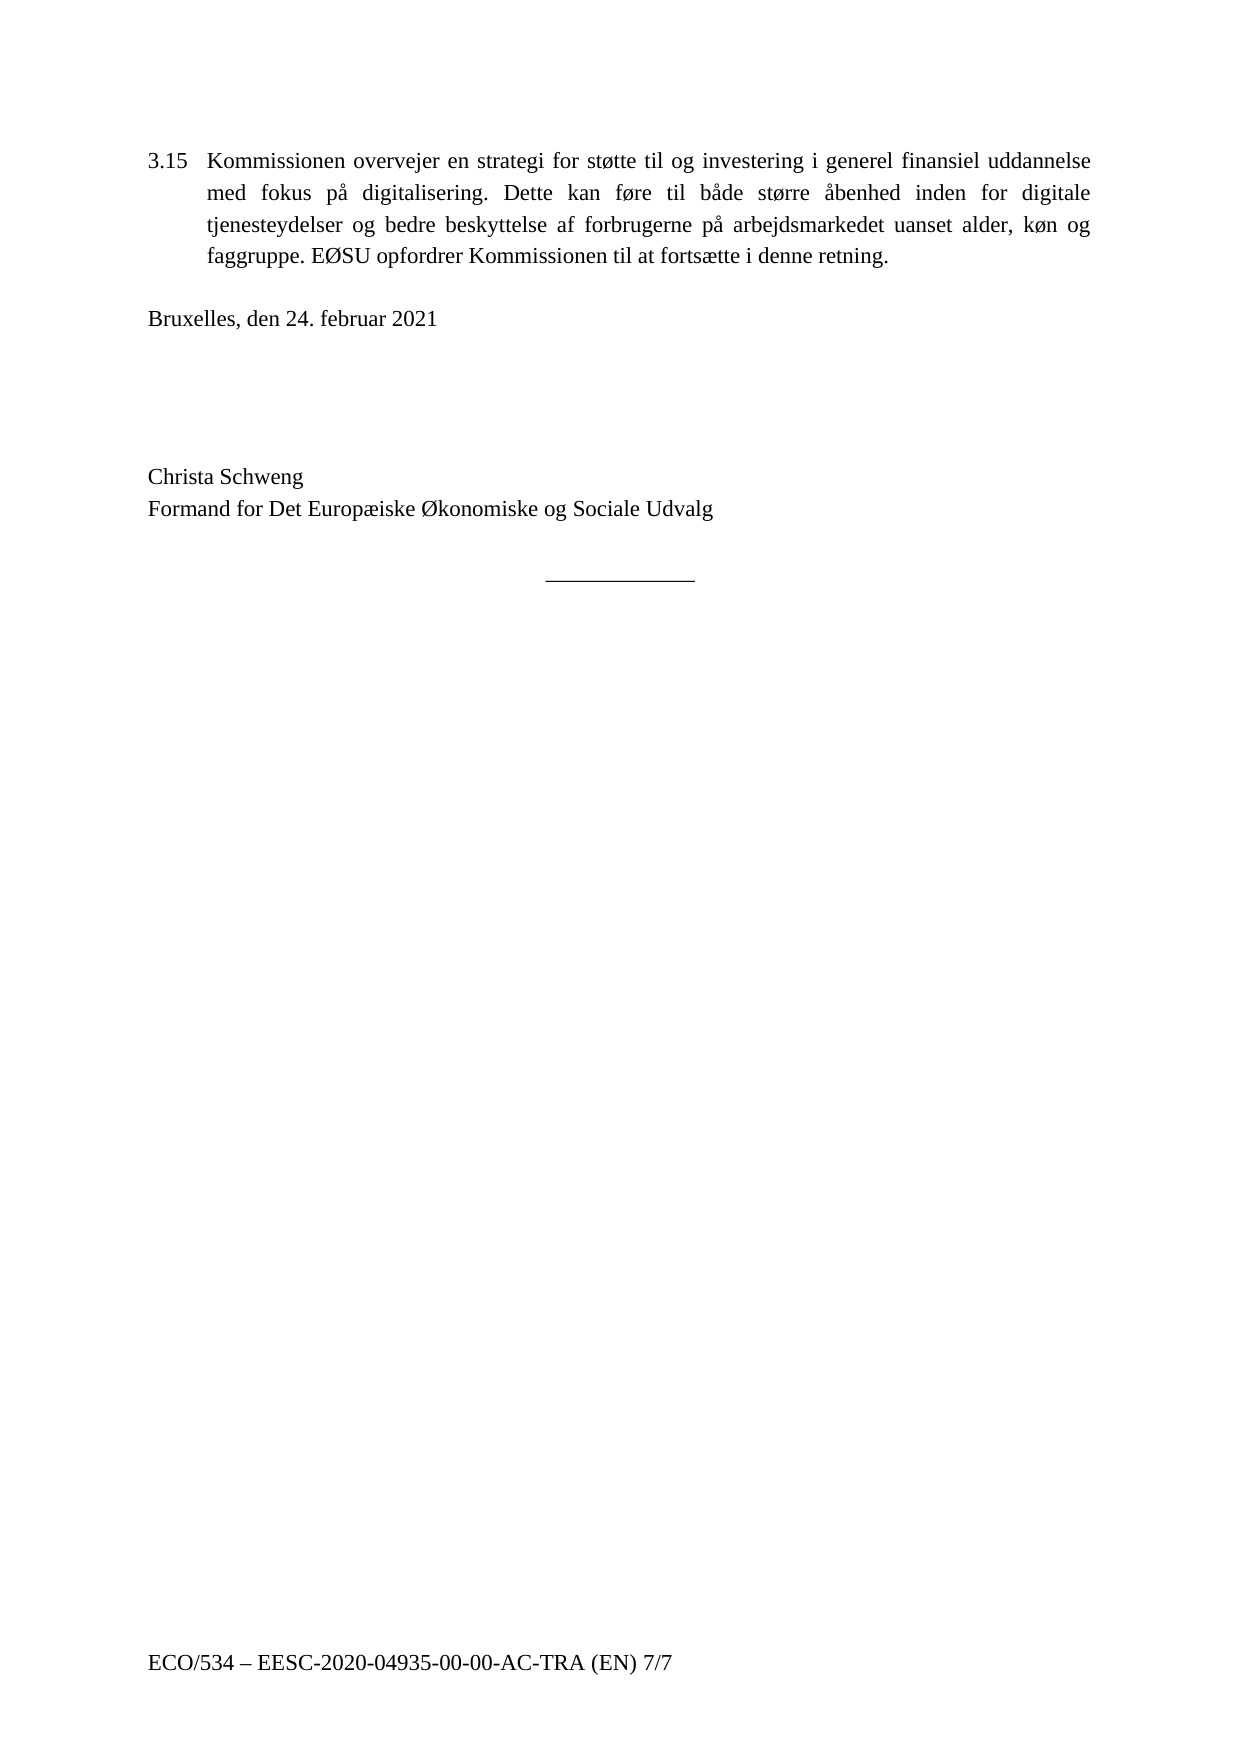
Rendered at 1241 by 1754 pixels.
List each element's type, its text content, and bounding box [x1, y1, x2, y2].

text _____________ [148, 558, 1093, 584]
text Bruxelles, den 24. februar 2021 [148, 305, 1093, 332]
subtitle Kommissionen overvejer en strategi for støtte til og investering i generel finansiel uddannelse med fokus på digitalisering. Dette kan føre til både større åbenhed inden for digitale tjenesteydelser og bedre beskyttelse af forbrugerne på arbejdsmarkedet uanset alder, køn og faggruppe. EØSU opfordrer Kommissionen til at fortsætte i denne retning. [148, 148, 1093, 269]
text Christa Schweng [148, 463, 1093, 489]
text Formand for Det Europæiske Økonomiske og Sociale Udvalg [148, 495, 1093, 521]
